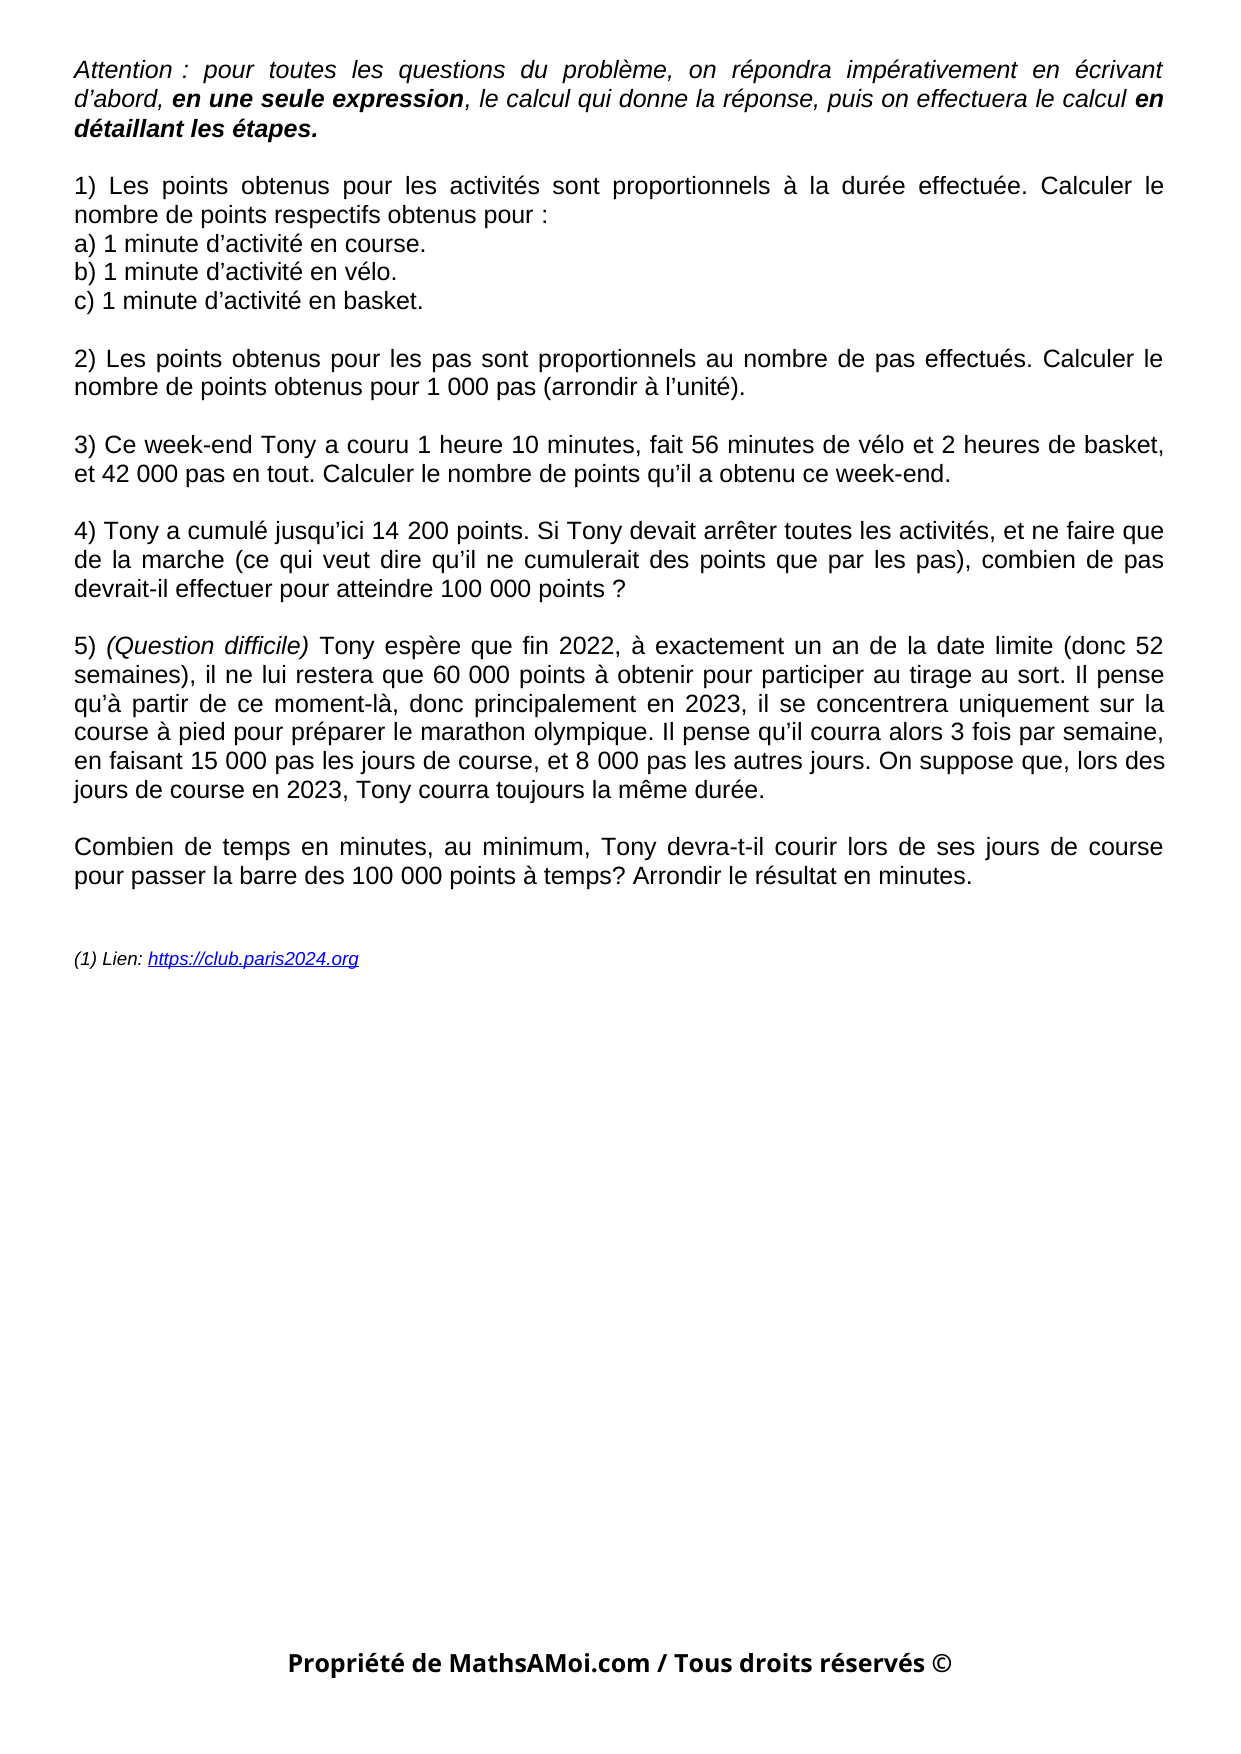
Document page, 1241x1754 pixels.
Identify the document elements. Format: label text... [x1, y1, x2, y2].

text 4) Tony a cumulé jusqu’ici 14 200 points. Si Tony devait arrêter toutes les activités, et ne faire que de la marche (ce qui veut dire qu’il ne cumulerait des points que par les pas), combien de pas devrait-il effectuer pour atteindre 100 000 points ? [74, 516, 1166, 602]
text Attention : pour toutes les questions du problème, on répondra impérativement en écrivant d’abord, en une seule expression, le calcul qui donne la réponse, puis on effectuera le calcul en détaillant les étapes. [74, 55, 1166, 142]
text c) 1 minute d’activité en basket. [74, 286, 1166, 315]
text 1) Les points obtenus pour les activités sont proportionnels à la durée effectuée. Calculer le nombre de points respectifs obtenus pour : [74, 171, 1166, 229]
text (1) Lien: https://club.paris2024.org [74, 947, 1166, 969]
text 2) Les points obtenus pour les pas sont proportionnels au nombre de pas effectués. Calculer le nombre de points obtenus pour 1 000 pas (arrondir à l’unité). [74, 344, 1166, 401]
text b) 1 minute d’activité en vélo. [74, 257, 1166, 286]
text 3) Ce week-end Tony a couru 1 heure 10 minutes, fait 56 minutes de vélo et 2 heures de basket, et 42 000 pas en tout. Calculer le nombre de points qu’il a obtenu ce week-end. [74, 430, 1166, 487]
text 5) (Question difficile) Tony espère que fin 2022, à exactement un an de la date limite (donc 52 semaines), il ne lui restera que 60 000 points à obtenir pour participer au tirage au sort. Il pense qu’à partir de ce moment-là, donc principalement en 2023, il se concentrera uniquement sur la course à pied pour préparer le marathon olympique. Il pense qu’il courra alors 3 fois par semaine, en faisant 15 000 pas les jours de course, et 8 000 pas les autres jours. On suppose que, lors des jours de course en 2023, Tony courra toujours la même durée. [74, 631, 1166, 804]
text a) 1 minute d’activité en course. [74, 229, 1166, 257]
text Combien de temps en minutes, au minimum, Tony devra-t-il courir lors de ses jours de course pour passer la barre des 100 000 points à temps? Arrondir le résultat en minutes. [74, 832, 1166, 890]
